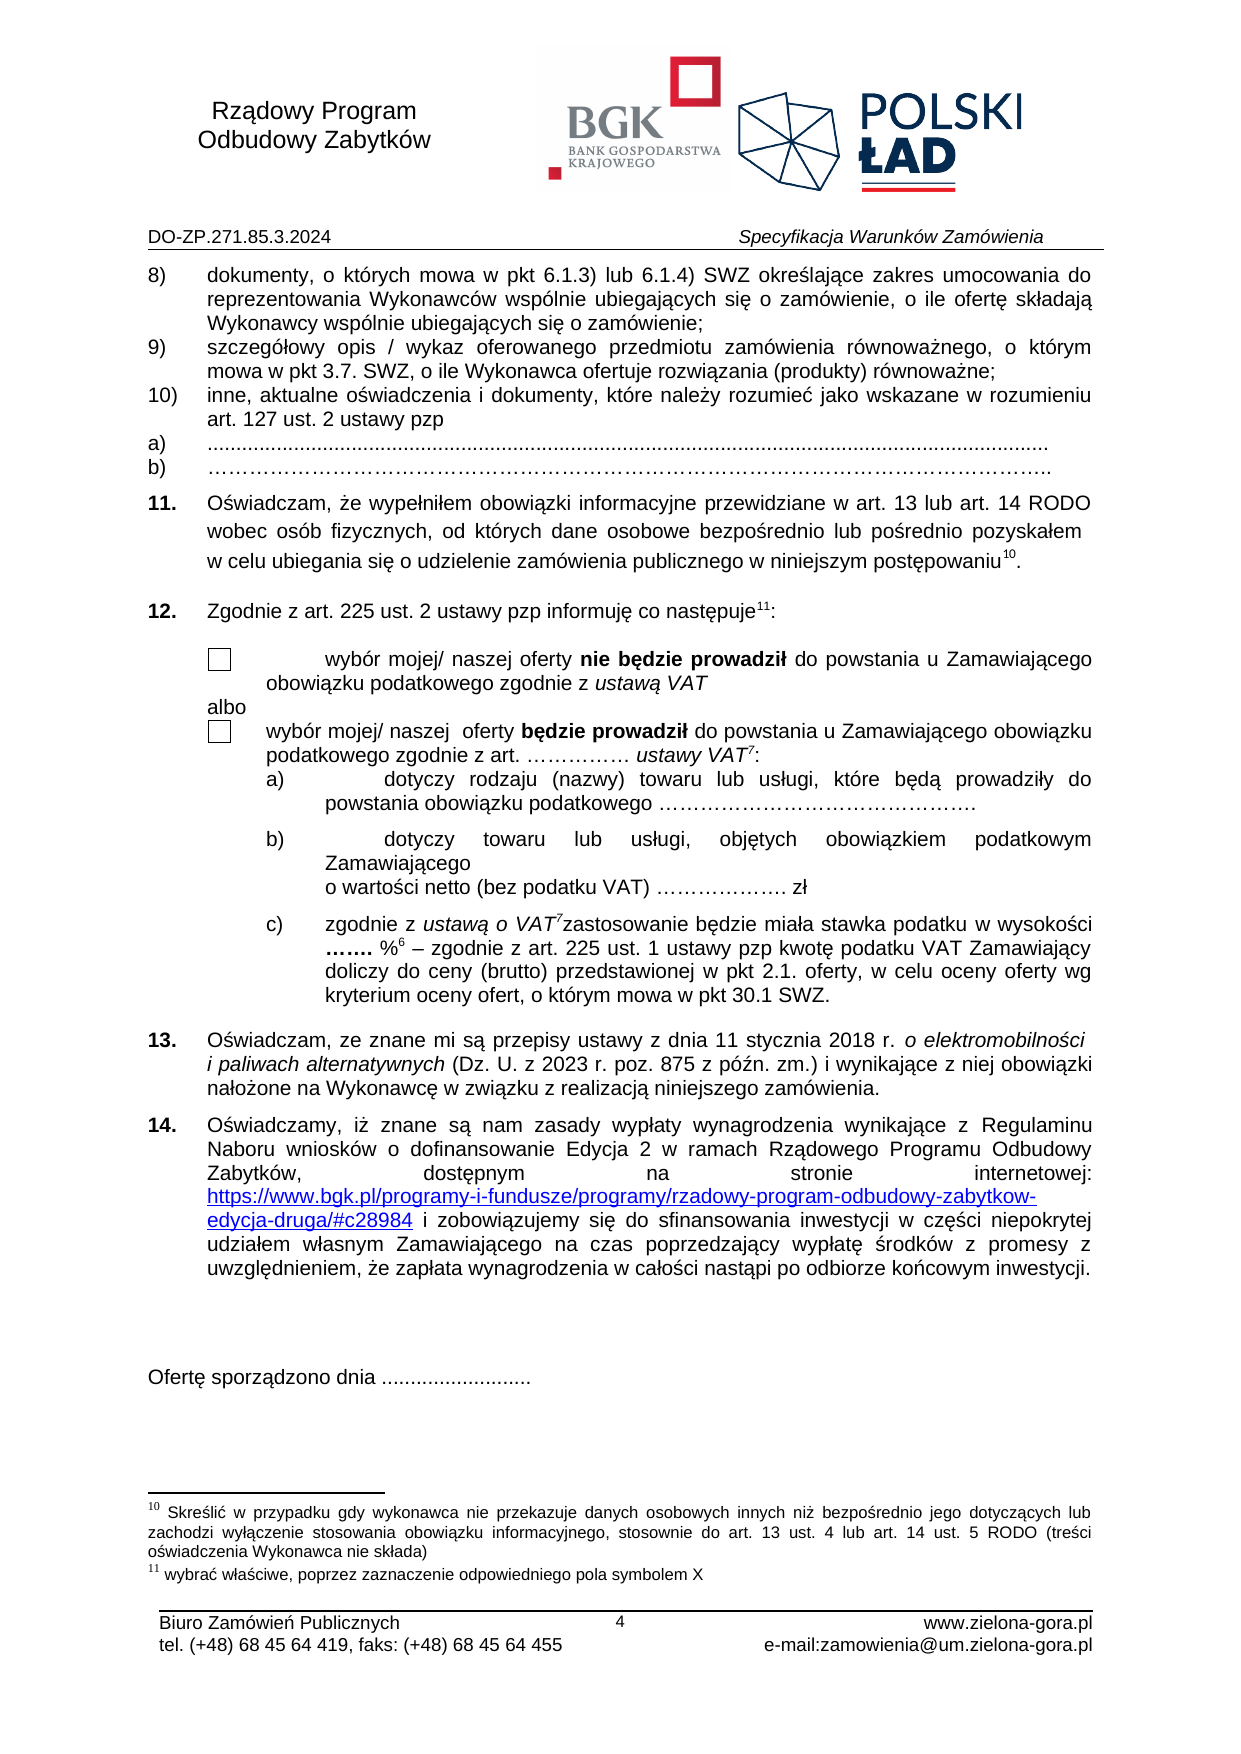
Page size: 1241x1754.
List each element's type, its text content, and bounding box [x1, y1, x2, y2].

text Ofertę sporządzono dnia .......................... [148, 1364, 1092, 1388]
picture [738, 92, 1022, 192]
text albo [207, 695, 1092, 719]
list szczegółowy opis / wykaz oferowanego przedmiotu zamówienia równoważnego, o którym mowa w pkt 3.7. SWZ, o ile Wykonawca ofertuje rozwiązania (produkty) równoważne; [148, 335, 1092, 383]
list zgodnie z ustawą o VAT7zastosowanie będzie miała stawka podatku w wysokości ……. %6 – zgodnie z art. 225 ust. 1 ustawy pzp kwotę podatku VAT Zamawiający doliczy do ceny (brutto) przedstawionej w pkt 2.1. oferty, w celu oceny oferty wg kryterium oceny ofert, o którym mowa w pkt 30.1 SWZ. [266, 911, 1092, 1007]
list .................................................................................................................................................. [148, 431, 1092, 454]
list ………………………………………………………………………………………………………….. [148, 454, 1092, 478]
list dotyczy rodzaju (nazwy) towaru lub usługi, które będą prowadziły do powstania obowiązku podatkowego ………………………………………. [266, 767, 1092, 814]
list Oświadczam, że wypełniłem obowiązki informacyjne przewidziane w art. 13 lub art. 14 RODO wobec osób fizycznych, od których dane osobowe bezpośrednio lub pośrednio pozyskałem w celu ubiegania się o udzielenie zamówienia publicznego w niniejszym postępowaniu. [148, 491, 1092, 574]
list dokumenty, o których mowa w pkt 6.1.3) lub 6.1.4) SWZ określające zakres umocowania do reprezentowania Wykonawców wspólnie ubiegających się o zamówienie, o ile ofertę składają Wykonawcy wspólnie ubiegających się o zamówienie; [148, 263, 1092, 335]
list Oświadczamy, iż znane są nam zasady wypłaty wynagrodzenia wynikające z Regulaminu Naboru wniosków o dofinansowanie Edycja 2 w ramach Rządowego Programu Odbudowy Zabytków, dostępnym na stronie internetowej: https://www.bgk.pl/programy-i-fundusze/programy/rzadowy-program-odbudowy-zabytkow-edycja-druga/#c28984 i zobowiązujemy się do sfinansowania inwestycji w części niepokrytej udziałem własnym Zamawiającego na czas poprzedzający wypłatę środków z promesy z uwzględnieniem, że zapłata wynagrodzenia w całości nastąpi po odbiorze końcowym inwestycji. [148, 1112, 1092, 1280]
list inne, aktualne oświadczenia i dokumenty, które należy rozumieć jako wskazane w rozumieniu art. 127 ust. 2 ustawy pzp [148, 383, 1092, 431]
text wybór mojej/ naszej oferty będzie prowadził do powstania u Zamawiającego obowiązku podatkowego zgodnie z art. …………… ustawy VAT7: [207, 719, 1092, 767]
text wybór mojej/ naszej oferty nie będzie prowadził do powstania u Zamawiającego obowiązku podatkowego zgodnie z ustawą VAT [207, 647, 1092, 695]
picture [536, 44, 733, 192]
list Oświadczam, ze znane mi są przepisy ustawy z dnia 11 stycznia 2018 r. o elektromobilności i paliwach alternatywnych (Dz. U. z 2023 r. poz. 875 z późn. zm.) i wynikające z niej obowiązki nałożone na Wykonawcę w związku z realizacją niniejszego zamówienia. [148, 1028, 1092, 1100]
list Zgodnie z art. 225 ust. 2 ustawy pzp informuję co następuje: [148, 599, 1092, 623]
list dotyczy towaru lub usługi, objętych obowiązkiem podatkowym Zamawiającego o wartości netto (bez podatku VAT) ………………. zł [266, 827, 1092, 899]
